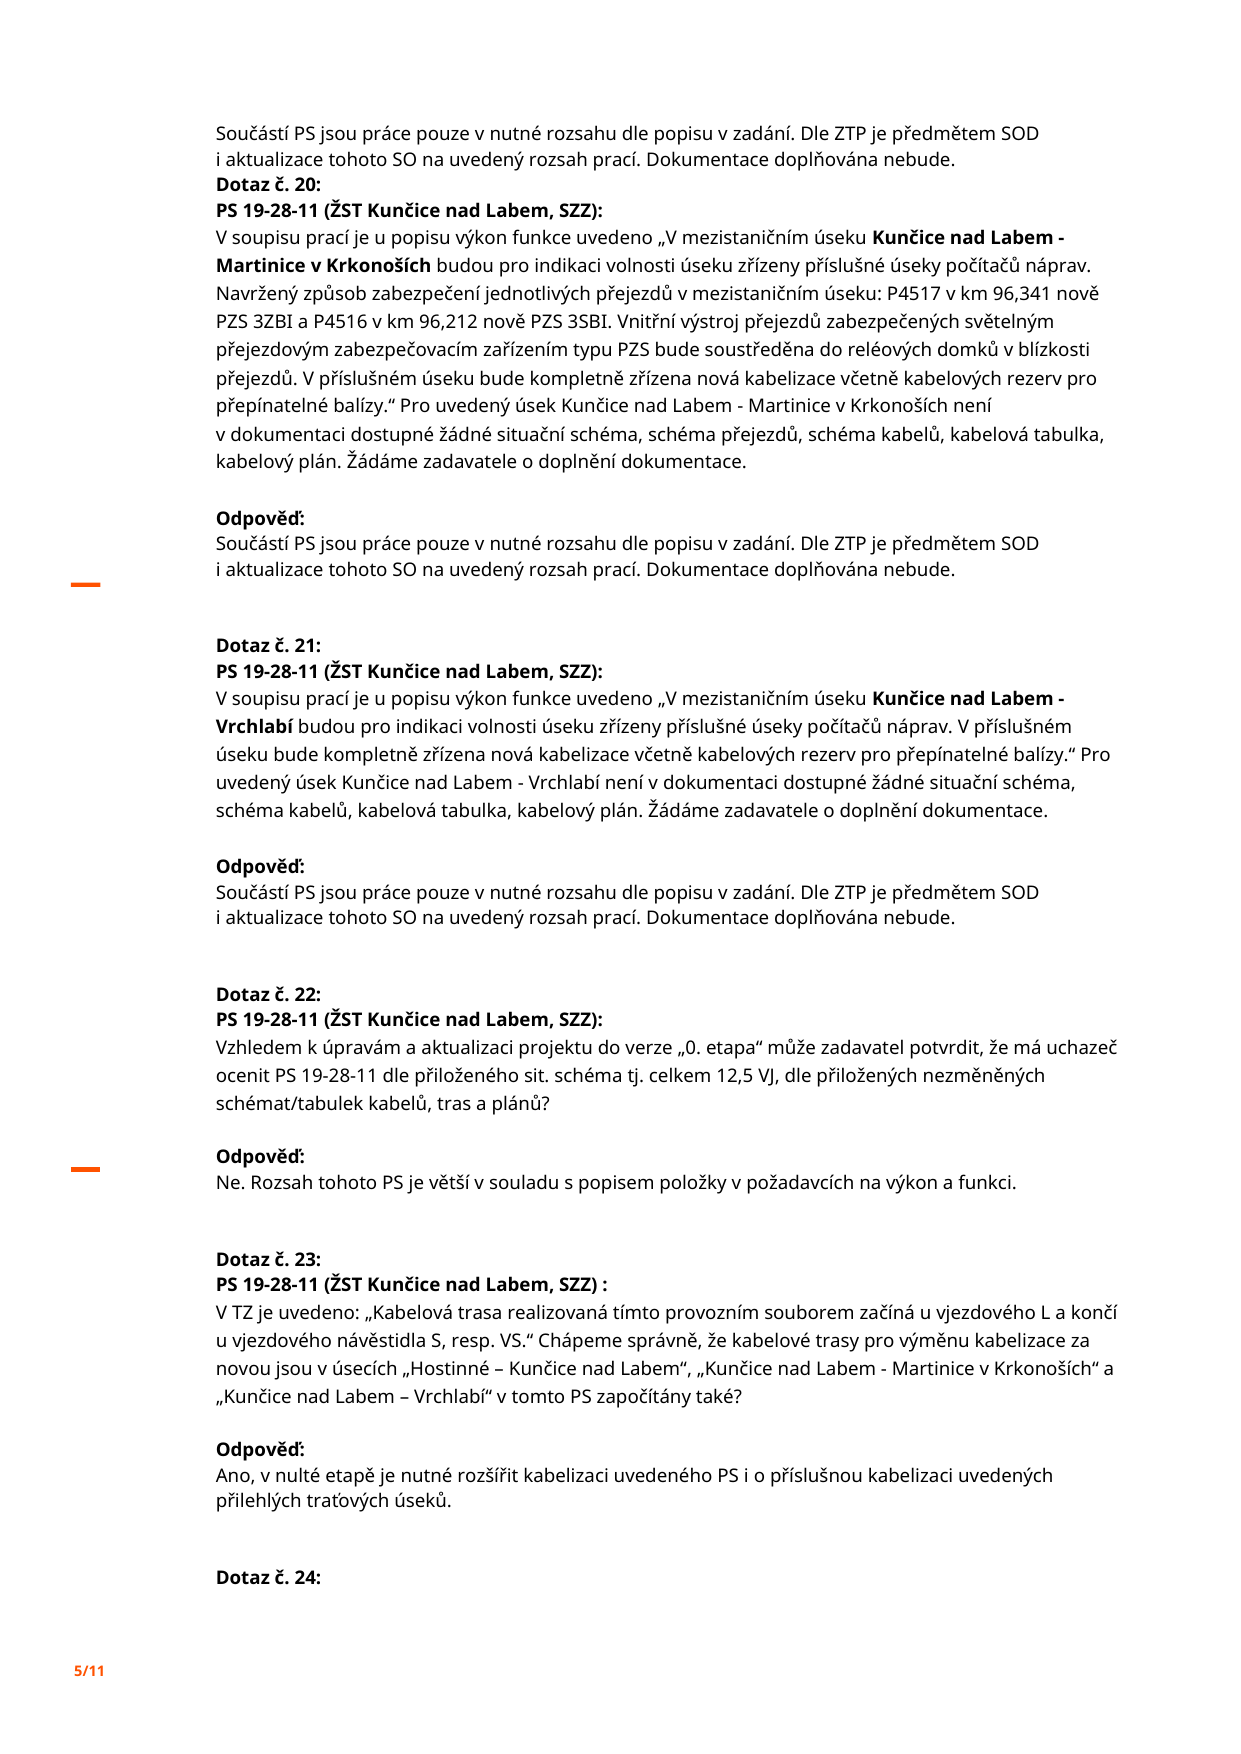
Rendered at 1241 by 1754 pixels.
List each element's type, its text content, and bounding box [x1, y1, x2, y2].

text V TZ je uvedeno: „Kabelová trasa realizovaná tímto provozním souborem začíná u vjezdového L a končí u vjezdového návěstidla S, resp. VS.“ Chápeme správně, že kabelové trasy pro výměnu kabelizace za novou jsou v úsecích „Hostinné – Kunčice nad Labem“, „Kunčice nad Labem - Martinice v Krkonoších“ a „Kunčice nad Labem – Vrchlabí“ v tomto PS započítány také? [216, 1299, 1122, 1408]
text Dotaz č. 20: [216, 172, 1122, 197]
text Dotaz č. 22: [216, 981, 1122, 1007]
text Ano, v nulté etapě je nutné rozšířit kabelizaci uvedeného PS i o příslušnou kabelizaci uvedených přilehlých traťových úseků. [216, 1462, 1122, 1513]
text Odpověď: [216, 854, 1122, 879]
text Ne. Rozsah tohoto PS je větší v souladu s popisem položky v požadavcích na výkon a funkci. [216, 1169, 1122, 1195]
text Odpověď: [216, 1437, 1122, 1462]
text Odpověď: [216, 1144, 1122, 1169]
text Součástí PS jsou práce pouze v nutné rozsahu dle popisu v zadání. Dle ZTP je předmětem SOD i aktualizace tohoto SO na uvedený rozsah prací. Dokumentace doplňována nebude. [216, 879, 1122, 930]
text PS 19-28-11 (ŽST Kunčice nad Labem, SZZ): [216, 658, 1122, 683]
text V soupisu prací je u popisu výkon funkce uvedeno „V mezistaničním úseku Kunčice nad Labem - Vrchlabí budou pro indikaci volnosti úseku zřízeny příslušné úseky počítačů náprav. V příslušném úseku bude kompletně zřízena nová kabelizace včetně kabelových rezerv pro přepínatelné balízy.“ Pro uvedený úsek Kunčice nad Labem - Vrchlabí není v dokumentaci dostupné žádné situační schéma, schéma kabelů, kabelová tabulka, kabelový plán. Žádáme zadavatele o doplnění dokumentace. [216, 686, 1122, 823]
text Dotaz č. 23: [216, 1246, 1122, 1271]
text Vzhledem k úpravám a aktualizaci projektu do verze „0. etapa“ může zadavatel potvrdit, že má uchazeč ocenit PS 19-28-11 dle přiloženého sit. schéma tj. celkem 12,5 VJ, dle přiložených nezměněných schémat/tabulek kabelů, tras a plánů? [216, 1034, 1122, 1116]
text Dotaz č. 24: [216, 1564, 1122, 1590]
text Dotaz č. 21: [216, 632, 1122, 658]
text PS 19-28-11 (ŽST Kunčice nad Labem, SZZ): [216, 197, 1122, 223]
text Součástí PS jsou práce pouze v nutné rozsahu dle popisu v zadání. Dle ZTP je předmětem SOD i aktualizace tohoto SO na uvedený rozsah prací. Dokumentace doplňována nebude. [216, 530, 1122, 581]
text PS 19-28-11 (ŽST Kunčice nad Labem, SZZ): [216, 1007, 1122, 1032]
text Součástí PS jsou práce pouze v nutné rozsahu dle popisu v zadání. Dle ZTP je předmětem SOD i aktualizace tohoto SO na uvedený rozsah prací. Dokumentace doplňována nebude. [216, 121, 1122, 172]
text PS 19-28-11 (ŽST Kunčice nad Labem, SZZ) : [216, 1271, 1122, 1297]
text Odpověď: [216, 505, 1122, 530]
text V soupisu prací je u popisu výkon funkce uvedeno „V mezistaničním úseku Kunčice nad Labem - Martinice v Krkonoších budou pro indikaci volnosti úseku zřízeny příslušné úseky počítačů náprav. Navržený způsob zabezpečení jednotlivých přejezdů v mezistaničním úseku: P4517 v km 96,341 nově PZS 3ZBI a P4516 v km 96,212 nově PZS 3SBI. Vnitřní výstroj přejezdů zabezpečených světelným přejezdovým zabezpečovacím zařízením typu PZS bude soustředěna do reléových domků v blízkosti přejezdů. V příslušném úseku bude kompletně zřízena nová kabelizace včetně kabelových rezerv pro přepínatelné balízy.“ Pro uvedený úsek Kunčice nad Labem - Martinice v Krkonoších není v dokumentaci dostupné žádné situační schéma, schéma přejezdů, schéma kabelů, kabelová tabulka, kabelový plán. Žádáme zadavatele o doplnění dokumentace. [216, 225, 1122, 474]
